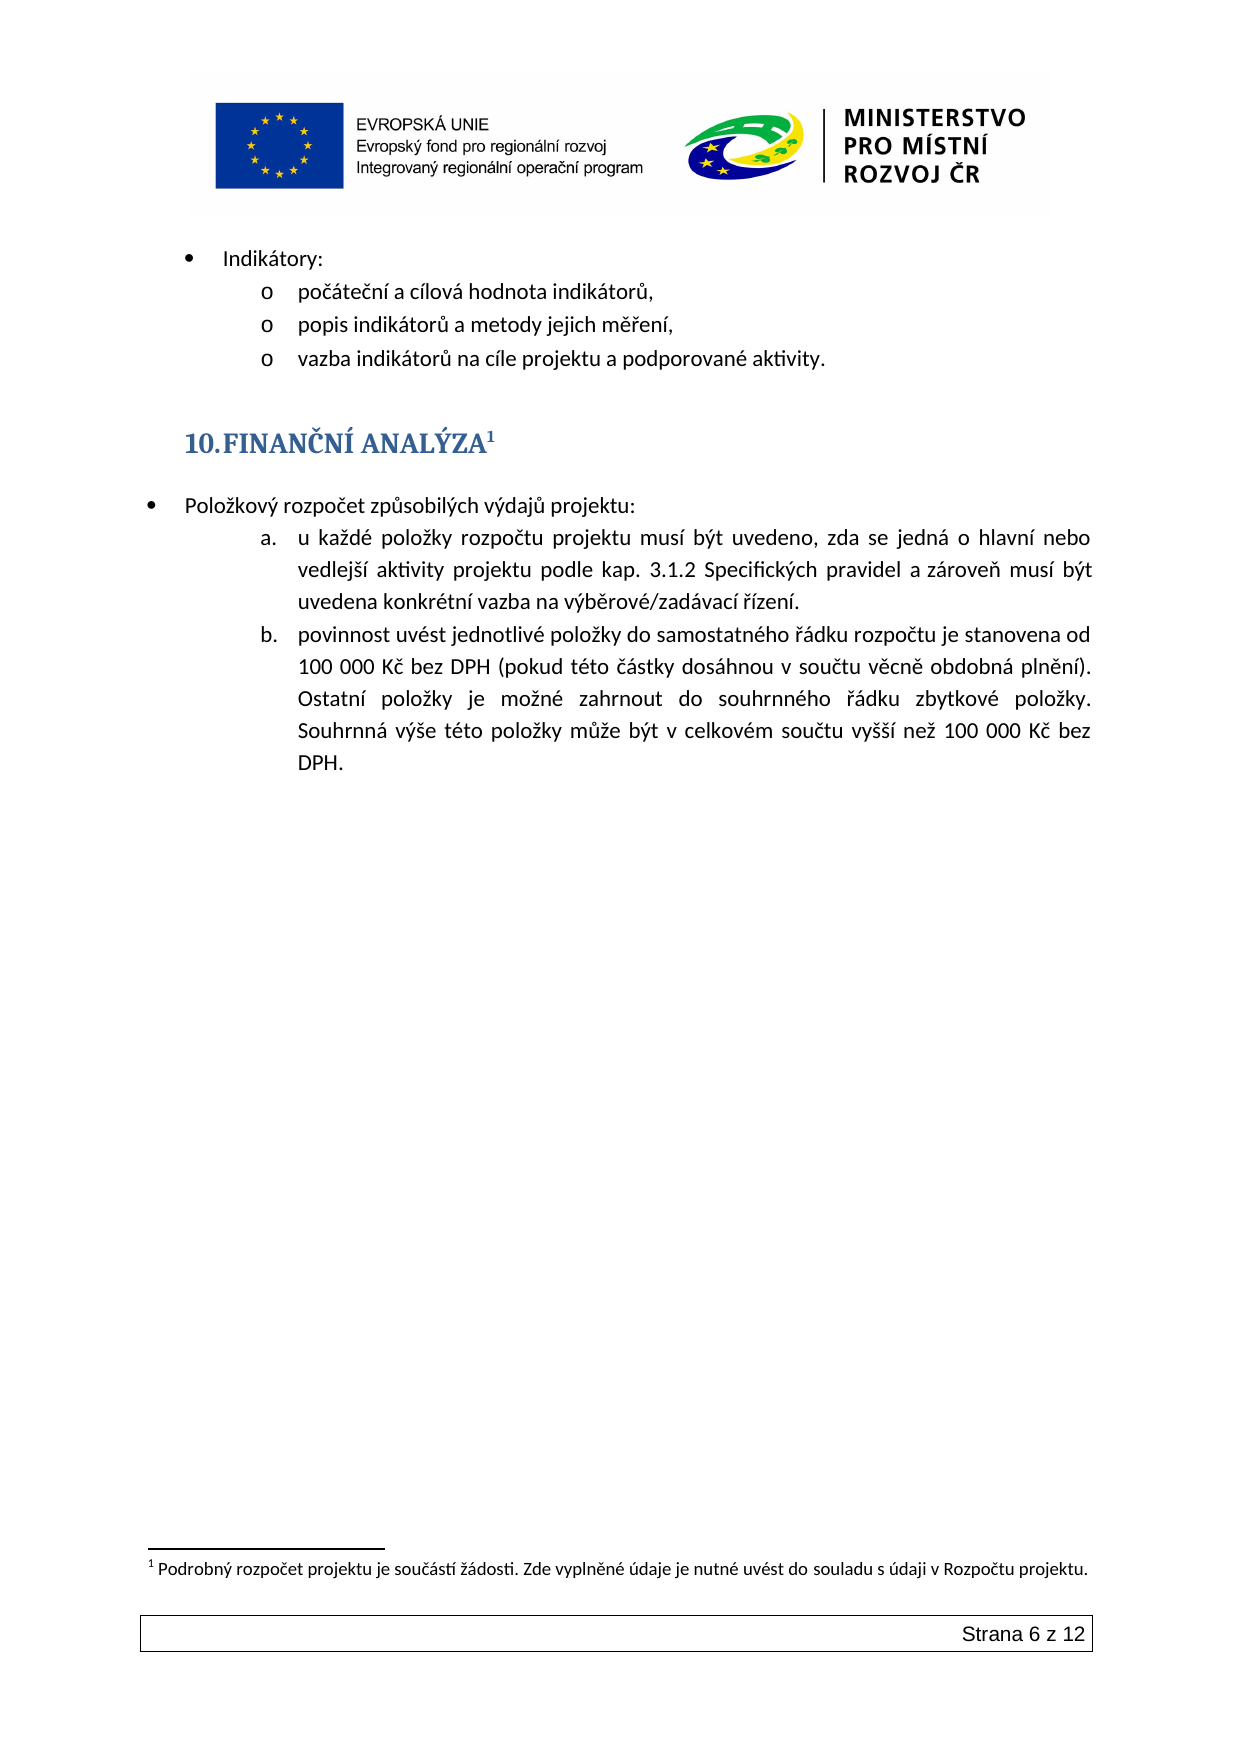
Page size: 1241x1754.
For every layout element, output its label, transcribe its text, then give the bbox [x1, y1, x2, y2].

list u každé položky rozpočtu projektu musí být uvedeno, zda se jedná o hlavní nebo vedlejší aktivity projektu podle kap. 3.1.2 Specifických pravidel a zároveň musí být uvedena konkrétní vazba na výběrové/zadávací řízení. [260, 523, 1093, 616]
list popis indikátorů a metody jejich měření, [260, 310, 1093, 339]
list Indikátory: [185, 244, 1093, 273]
list počáteční a cílová hodnota indikátorů, [260, 277, 1093, 306]
list Položkový rozpočet způsobilých výdajů projektu: [147, 491, 1093, 519]
list povinnost uvést jednotlivé položky do samostatného řádku rozpočtu je stanovena od 100 000 Kč bez DPH (pokud této částky dosáhnou v součtu věcně obdobná plnění). Ostatní položky je možné zahrnout do souhrnného řádku zbytkové položky. Souhrnná výše této položky může být v celkovém součtu vyšší než 100 000 Kč bez DPH. [260, 620, 1093, 776]
subtitle Finanční analýza [185, 427, 1093, 461]
list vazba indikátorů na cíle projektu a podporované aktivity. [260, 344, 1093, 373]
picture [187, 73, 1053, 217]
